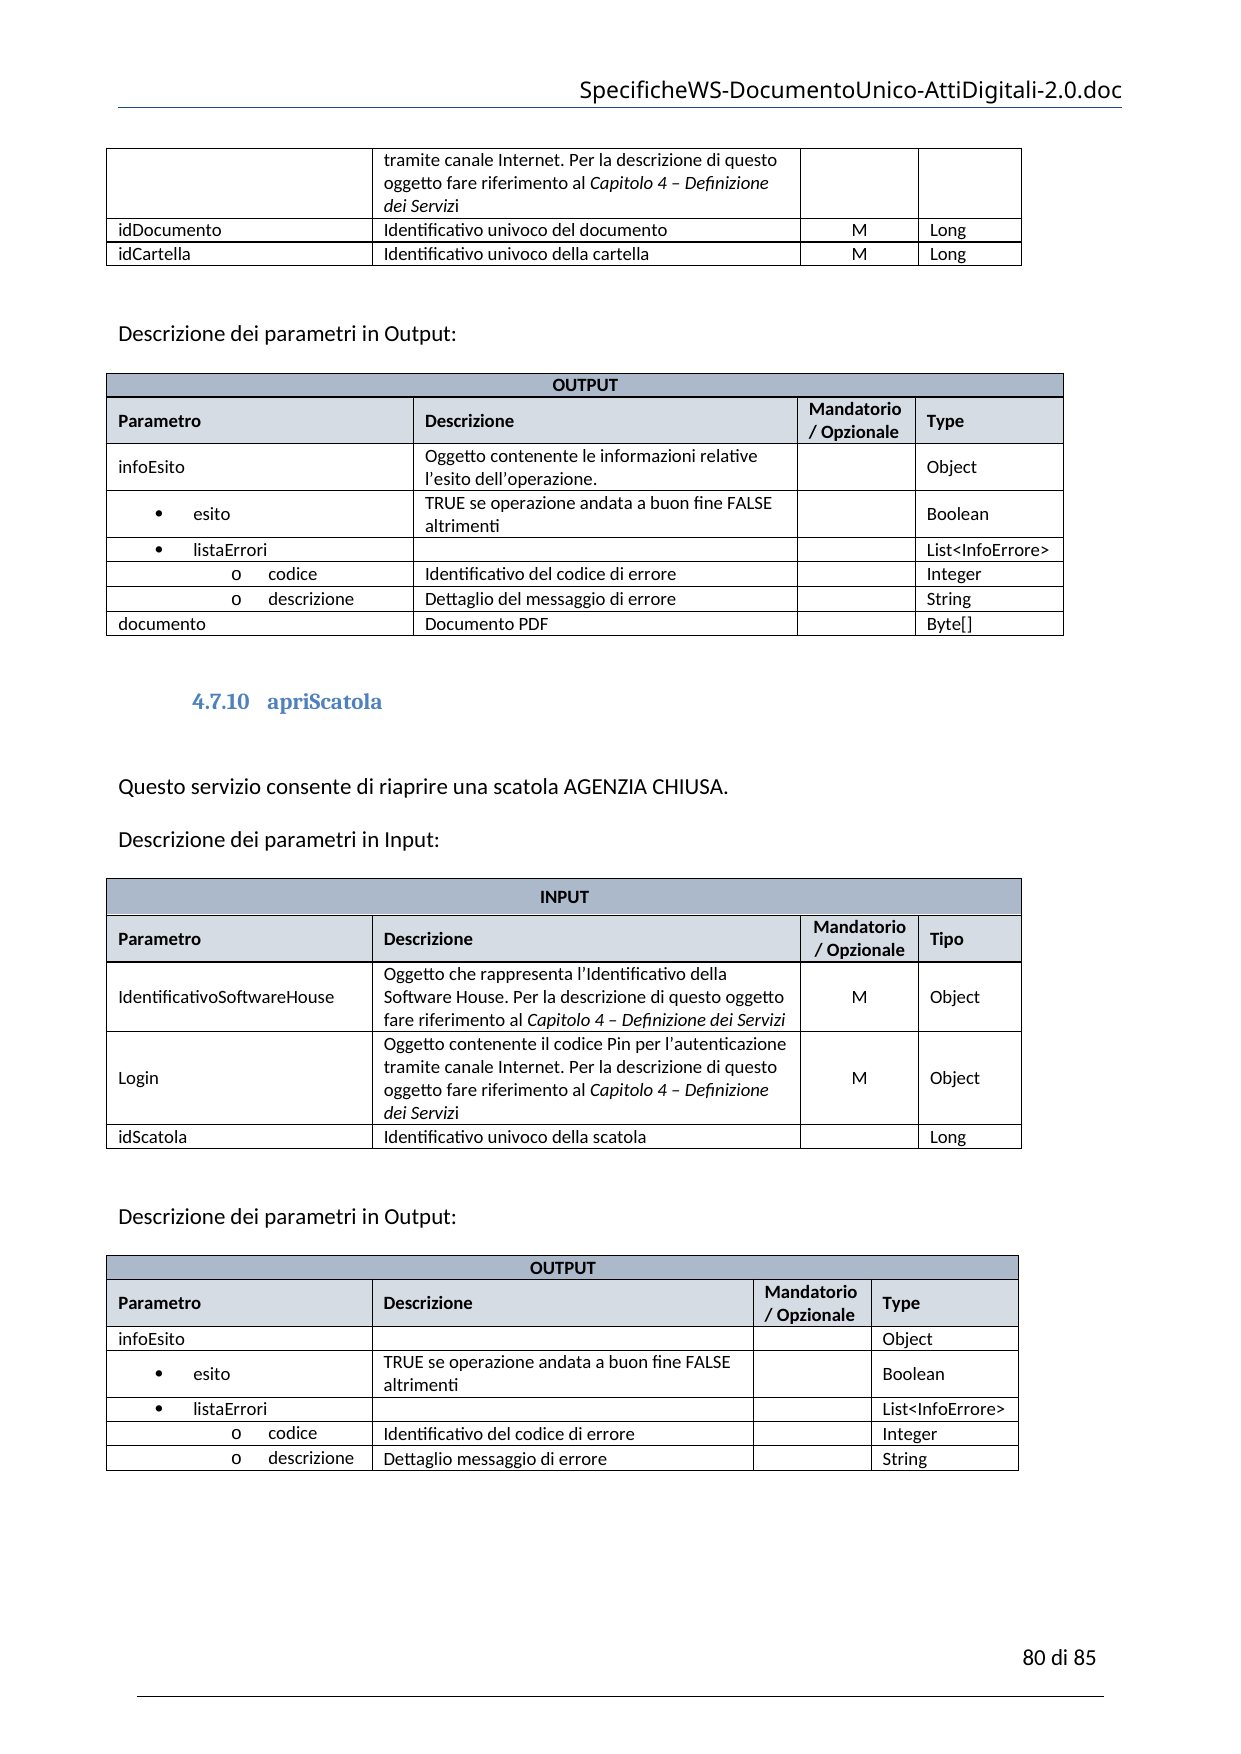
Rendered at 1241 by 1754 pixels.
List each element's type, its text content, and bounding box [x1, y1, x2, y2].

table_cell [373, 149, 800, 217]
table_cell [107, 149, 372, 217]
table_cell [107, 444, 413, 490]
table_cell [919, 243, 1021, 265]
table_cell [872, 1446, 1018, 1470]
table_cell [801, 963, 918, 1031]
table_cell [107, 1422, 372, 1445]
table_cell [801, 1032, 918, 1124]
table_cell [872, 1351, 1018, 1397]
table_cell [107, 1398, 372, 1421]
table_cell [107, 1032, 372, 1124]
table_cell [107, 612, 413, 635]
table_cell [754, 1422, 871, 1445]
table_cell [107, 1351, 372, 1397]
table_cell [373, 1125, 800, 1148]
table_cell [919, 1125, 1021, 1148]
text Descrizione dei parametri in Output: [118, 1202, 1122, 1230]
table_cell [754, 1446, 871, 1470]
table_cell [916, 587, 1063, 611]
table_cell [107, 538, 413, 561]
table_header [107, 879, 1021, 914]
subtitle apriScatola [192, 689, 1122, 715]
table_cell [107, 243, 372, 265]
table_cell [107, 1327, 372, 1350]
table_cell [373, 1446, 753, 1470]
text Questo servizio consente di riaprire una scatola AGENZIA CHIUSA. [118, 772, 1122, 800]
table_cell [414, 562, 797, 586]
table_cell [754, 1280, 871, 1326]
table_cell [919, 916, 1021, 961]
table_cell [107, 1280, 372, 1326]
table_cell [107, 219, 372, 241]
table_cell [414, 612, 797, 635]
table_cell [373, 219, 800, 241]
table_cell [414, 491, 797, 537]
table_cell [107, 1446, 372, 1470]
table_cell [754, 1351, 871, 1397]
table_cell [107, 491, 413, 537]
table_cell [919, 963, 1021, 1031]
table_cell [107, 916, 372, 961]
text Descrizione dei parametri in Input: [118, 825, 1122, 853]
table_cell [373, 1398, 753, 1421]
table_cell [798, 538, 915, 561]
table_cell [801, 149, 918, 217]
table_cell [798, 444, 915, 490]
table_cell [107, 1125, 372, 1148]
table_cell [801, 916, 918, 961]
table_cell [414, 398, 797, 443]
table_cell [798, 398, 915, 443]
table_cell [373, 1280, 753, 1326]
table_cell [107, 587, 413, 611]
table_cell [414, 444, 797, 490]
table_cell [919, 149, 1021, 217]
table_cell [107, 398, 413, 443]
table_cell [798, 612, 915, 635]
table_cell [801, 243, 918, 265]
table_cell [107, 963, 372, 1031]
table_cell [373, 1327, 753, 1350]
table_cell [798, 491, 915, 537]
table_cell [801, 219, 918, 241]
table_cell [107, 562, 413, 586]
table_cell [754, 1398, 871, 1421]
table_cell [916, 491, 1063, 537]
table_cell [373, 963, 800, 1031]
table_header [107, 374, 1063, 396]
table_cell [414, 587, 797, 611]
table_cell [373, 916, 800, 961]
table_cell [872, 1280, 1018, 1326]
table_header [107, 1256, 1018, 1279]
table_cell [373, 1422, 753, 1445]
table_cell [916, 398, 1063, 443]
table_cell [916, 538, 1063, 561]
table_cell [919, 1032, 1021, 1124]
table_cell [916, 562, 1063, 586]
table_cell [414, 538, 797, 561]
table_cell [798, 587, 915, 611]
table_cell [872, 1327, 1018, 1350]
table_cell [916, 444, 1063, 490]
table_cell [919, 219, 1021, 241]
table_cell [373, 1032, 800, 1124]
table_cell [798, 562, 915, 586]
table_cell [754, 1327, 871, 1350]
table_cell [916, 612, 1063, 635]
text Descrizione dei parametri in Output: [118, 319, 1122, 347]
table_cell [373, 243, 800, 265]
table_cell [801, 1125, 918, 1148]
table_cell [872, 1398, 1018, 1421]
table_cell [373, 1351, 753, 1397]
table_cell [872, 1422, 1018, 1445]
